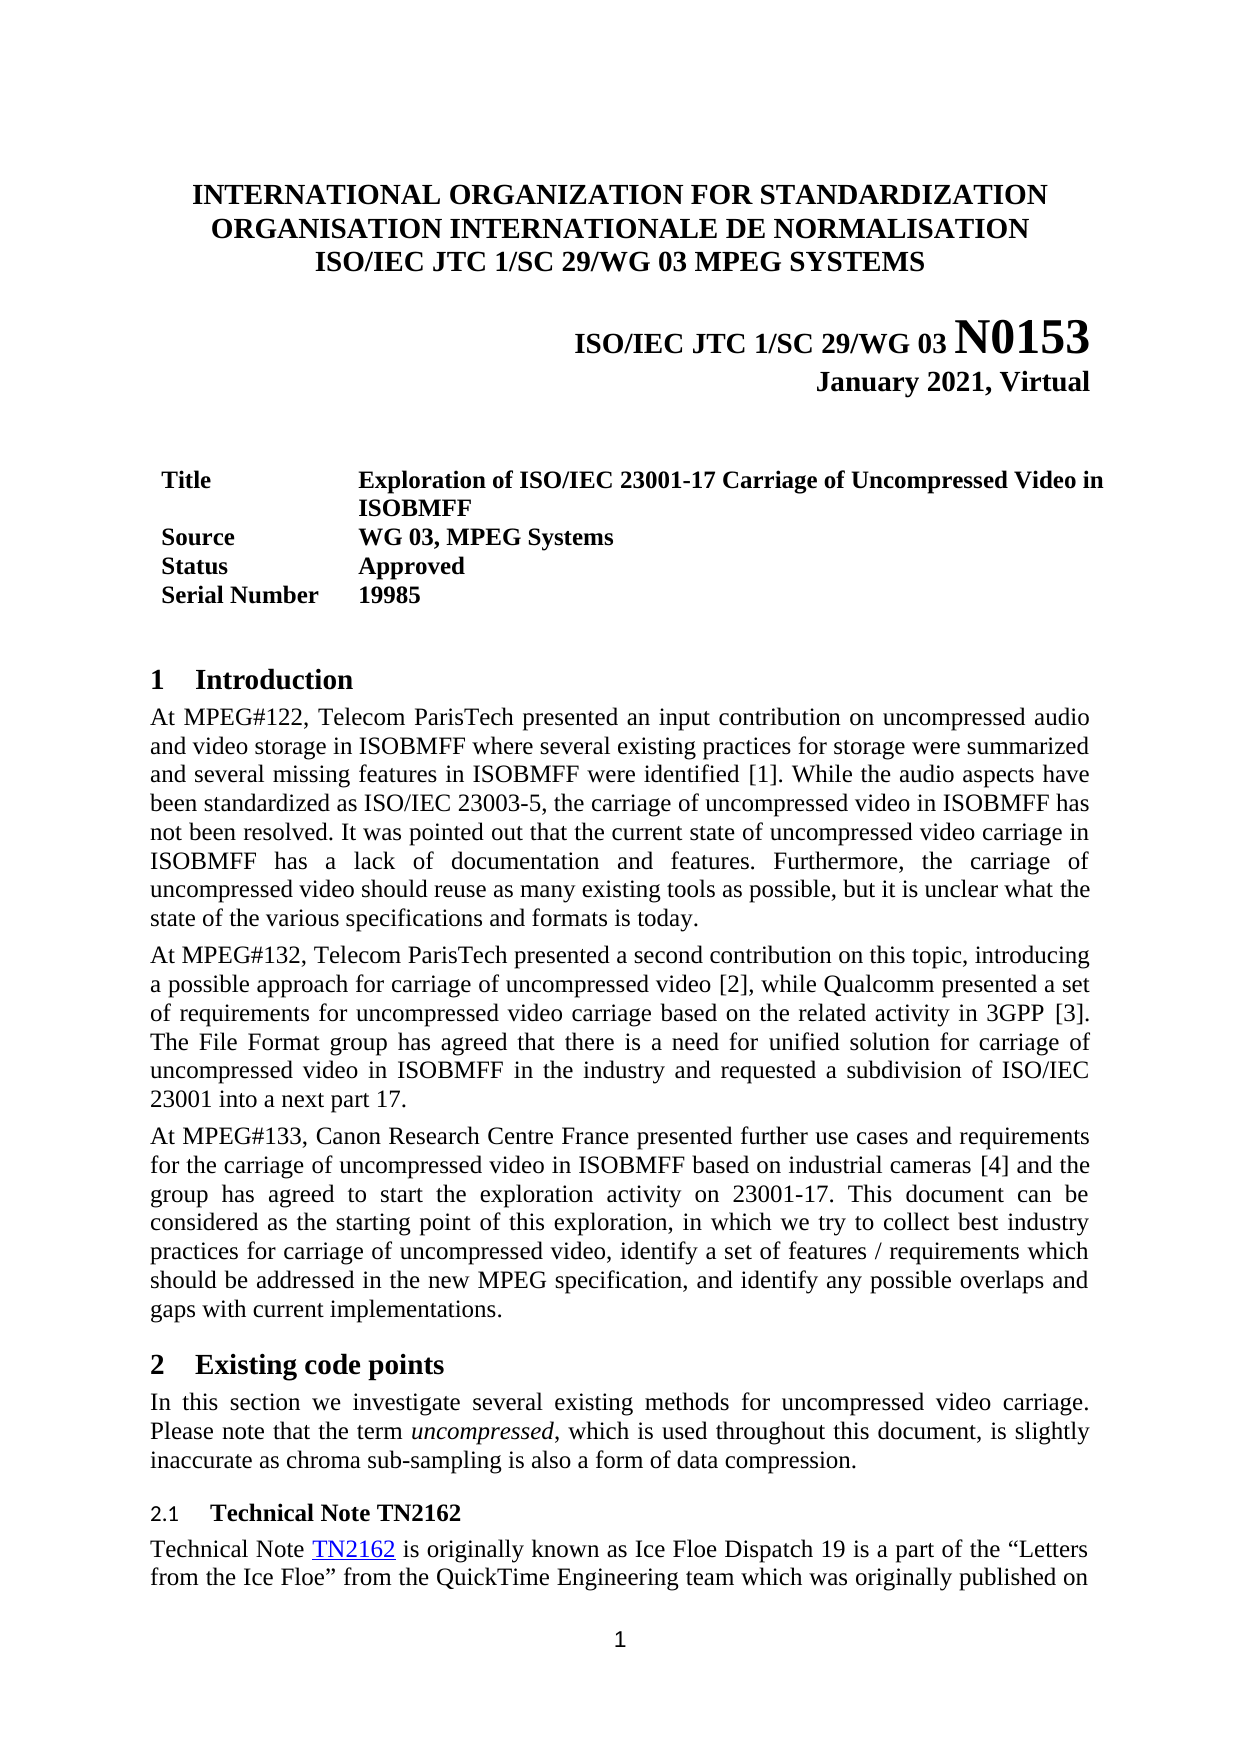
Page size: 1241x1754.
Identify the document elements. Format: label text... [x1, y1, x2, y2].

text At MPEG#133, Canon Research Centre France presented further use cases and requirements for the carriage of uncompressed video in ISOBMFF based on industrial cameras [4] and the group has agreed to start the exploration activity on 23001-17. This document can be considered as the starting point of this exploration, in which we try to collect best industry practices for carriage of uncompressed video, identify a set of features / requirements which should be addressed in the new MPEG specification, and identify any possible overlaps and gaps with current implementations. [150, 1121, 1090, 1322]
table_cell Status [150, 551, 347, 580]
table_cell 19985 [347, 580, 1209, 608]
text ISO/IEC JTC 1/SC 29/WG 03 MPEG SYSTEMS [150, 244, 1090, 278]
text ORGANISATION INTERNATIONALE DE NORMALISATION [150, 211, 1090, 244]
table_cell WG 03, MPEG Systems [347, 522, 1209, 551]
table_cell Source [150, 522, 347, 551]
text INTERNATIONAL ORGANIZATION FOR STANDARDIZATION [150, 177, 1090, 211]
text At MPEG#132, Telecom ParisTech presented a second contribution on this topic, introducing a possible approach for carriage of uncompressed video [2], while Qualcomm presented a set of requirements for uncompressed video carriage based on the related activity in 3GPP [3]. The File Format group has agreed that there is a need for unified solution for carriage of uncompressed video in ISOBMFF in the industry and requested a subdivision of ISO/IEC 23001 into a next part 17. [150, 940, 1090, 1113]
table_cell Serial Number [150, 580, 347, 608]
text Technical Note TN2162 [150, 1498, 1090, 1527]
text Introduction [150, 662, 1090, 696]
table_header Title [150, 465, 347, 522]
table_header Exploration of ISO/IEC 23001-17 Carriage of Uncompressed Video in ISOBMFF [347, 465, 1209, 522]
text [150, 1534, 1090, 1591]
text ISO/IEC JTC 1/SC 29/WG 03 N0153 [150, 307, 1090, 364]
text In this section we investigate several existing methods for uncompressed video carriage. Please note that the term uncompressed, which is used throughout this document, is slightly inaccurate as chroma sub-sampling is also a form of data compression. [150, 1387, 1090, 1473]
table_cell Approved [347, 551, 1209, 580]
text January 2021, Virtual [150, 364, 1090, 398]
text At MPEG#122, Telecom ParisTech presented an input contribution on uncompressed audio and video storage in ISOBMFF where several existing practices for storage were summarized and several missing features in ISOBMFF were identified [1]. While the audio aspects have been standardized as ISO/IEC 23003-5, the carriage of uncompressed video in ISOBMFF has not been resolved. It was pointed out that the current state of uncompressed video carriage in ISOBMFF has a lack of documentation and features. Furthermore, the carriage of uncompressed video should reuse as many existing tools as possible, but it is unclear what the state of the various specifications and formats is today. [150, 702, 1090, 932]
text Existing code points [150, 1347, 1090, 1381]
